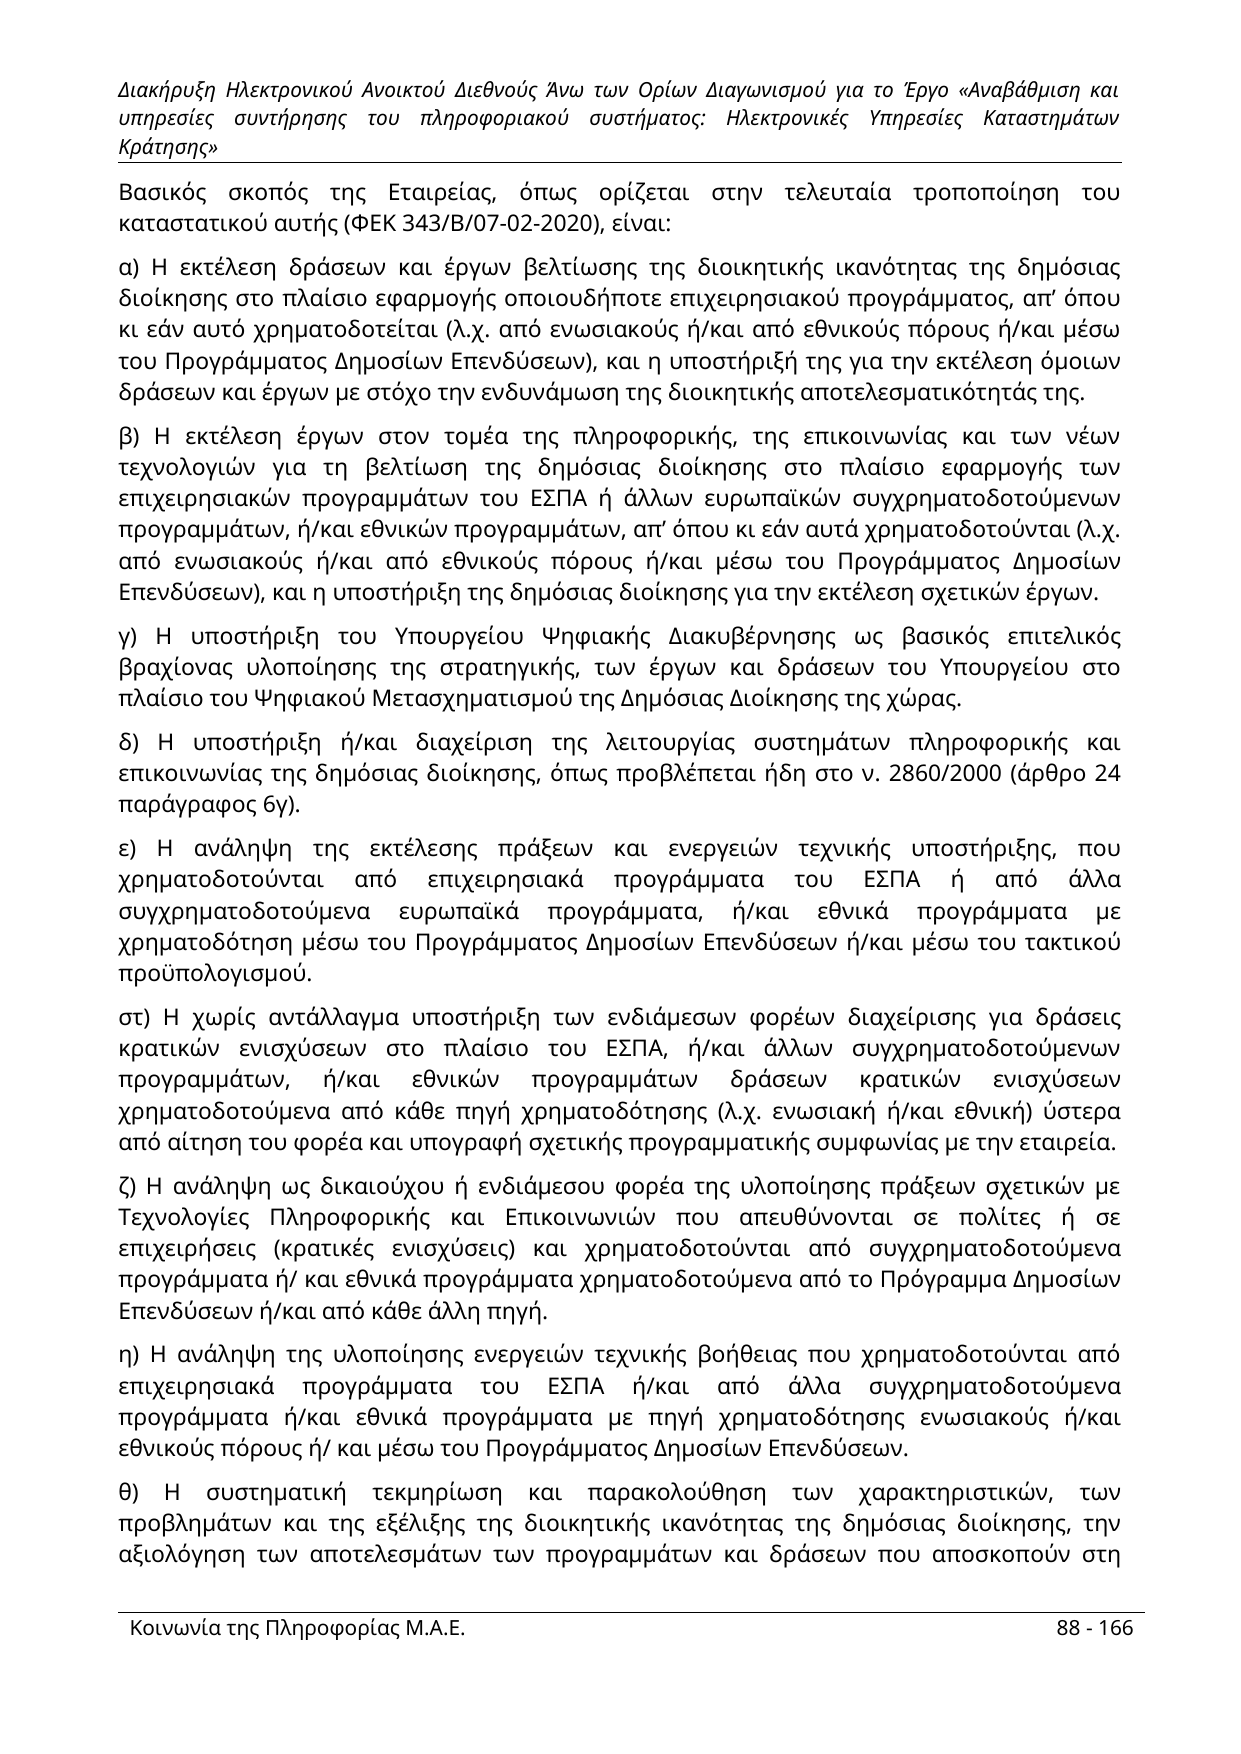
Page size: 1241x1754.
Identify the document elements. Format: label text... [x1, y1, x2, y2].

text α) Η εκτέλεση δράσεων και έργων βελτίωσης της διοικητικής ικανότητας της δημόσιας διοίκησης στο πλαίσιο εφαρμογής οποιουδήποτε επιχειρησιακού προγράμματος, απ’ όπου κι εάν αυτό χρηματοδοτείται (λ.χ. από ενωσιακούς ή/και από εθνικούς πόρους ή/και μέσω του Προγράμματος Δημοσίων Επενδύσεων), και η υποστήριξή της για την εκτέλεση όμοιων δράσεων και έργων με στόχο την ενδυνάμωση της διοικητικής αποτελεσματικότητάς της. [118, 251, 1122, 407]
text Βασικός σκοπός της Εταιρείας, όπως ορίζεται στην τελευταία τροποποίηση του καταστατικού αυτής (ΦΕΚ 343/Β/07-02-2020), είναι: [118, 176, 1122, 238]
text β) Η εκτέλεση έργων στον τομέα της πληροφορικής, της επικοινωνίας και των νέων τεχνολογιών για τη βελτίωση της δημόσιας διοίκησης στο πλαίσιο εφαρμογής των επιχειρησιακών προγραμμάτων του ΕΣΠΑ ή άλλων ευρωπαϊκών συγχρηματοδοτούμενων προγραμμάτων, ή/και εθνικών προγραμμάτων, απ’ όπου κι εάν αυτά χρηματοδοτούνται (λ.χ. από ενωσιακούς ή/και από εθνικούς πόρους ή/και μέσω του Προγράμματος Δημοσίων Επενδύσεων), και η υποστήριξη της δημόσιας διοίκησης για την εκτέλεση σχετικών έργων. [118, 420, 1122, 607]
text ε) Η ανάληψη της εκτέλεσης πράξεων και ενεργειών τεχνικής υποστήριξης, που χρηματοδοτούνται από επιχειρησιακά προγράμματα του ΕΣΠΑ ή από άλλα συγχρηματοδοτούμενα ευρωπαϊκά προγράμματα, ή/και εθνικά προγράμματα με χρηματοδότηση μέσω του Προγράμματος Δημοσίων Επενδύσεων ή/και μέσω του τακτικού προϋπολογισμού. [118, 832, 1122, 988]
text δ) Η υποστήριξη ή/και διαχείριση της λειτουργίας συστημάτων πληροφορικής και επικοινωνίας της δημόσιας διοίκησης, όπως προβλέπεται ήδη στο ν. 2860/2000 (άρθρο 24 παράγραφος 6γ). [118, 726, 1122, 820]
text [118, 1476, 1122, 1570]
text στ) Η χωρίς αντάλλαγμα υποστήριξη των ενδιάμεσων φορέων διαχείρισης για δράσεις κρατικών ενισχύσεων στο πλαίσιο του ΕΣΠΑ, ή/και άλλων συγχρηματοδοτούμενων προγραμμάτων, ή/και εθνικών προγραμμάτων δράσεων κρατικών ενισχύσεων χρηματοδοτούμενα από κάθε πηγή χρηματοδότησης (λ.χ. ενωσιακή ή/και εθνική) ύστερα από αίτηση του φορέα και υπογραφή σχετικής προγραμματικής συμφωνίας με την εταιρεία. [118, 1001, 1122, 1157]
text γ) Η υποστήριξη του Υπουργείου Ψηφιακής Διακυβέρνησης ως βασικός επιτελικός βραχίονας υλοποίησης της στρατηγικής, των έργων και δράσεων του Υπουργείου στο πλαίσιο του Ψηφιακού Μετασχηματισμού της Δημόσιας Διοίκησης της χώρας. [118, 620, 1122, 713]
text η) Η ανάληψη της υλοποίησης ενεργειών τεχνικής βοήθειας που χρηματοδοτούνται από επιχειρησιακά προγράμματα του ΕΣΠΑ ή/και από άλλα συγχρηματοδοτούμενα προγράμματα ή/και εθνικά προγράμματα με πηγή χρηματοδότησης ενωσιακούς ή/και εθνικούς πόρους ή/ και μέσω του Προγράμματος Δημοσίων Επενδύσεων. [118, 1338, 1122, 1463]
text ζ) Η ανάληψη ως δικαιούχου ή ενδιάμεσου φορέα της υλοποίησης πράξεων σχετικών με Τεχνολογίες Πληροφορικής και Επικοινωνιών που απευθύνονται σε πολίτες ή σε επιχειρήσεις (κρατικές ενισχύσεις) και χρηματοδοτούνται από συγχρηματοδοτούμενα προγράμματα ή/ και εθνικά προγράμματα χρηματοδοτούμενα από το Πρόγραμμα Δημοσίων Επενδύσεων ή/και από κάθε άλλη πηγή. [118, 1170, 1122, 1326]
